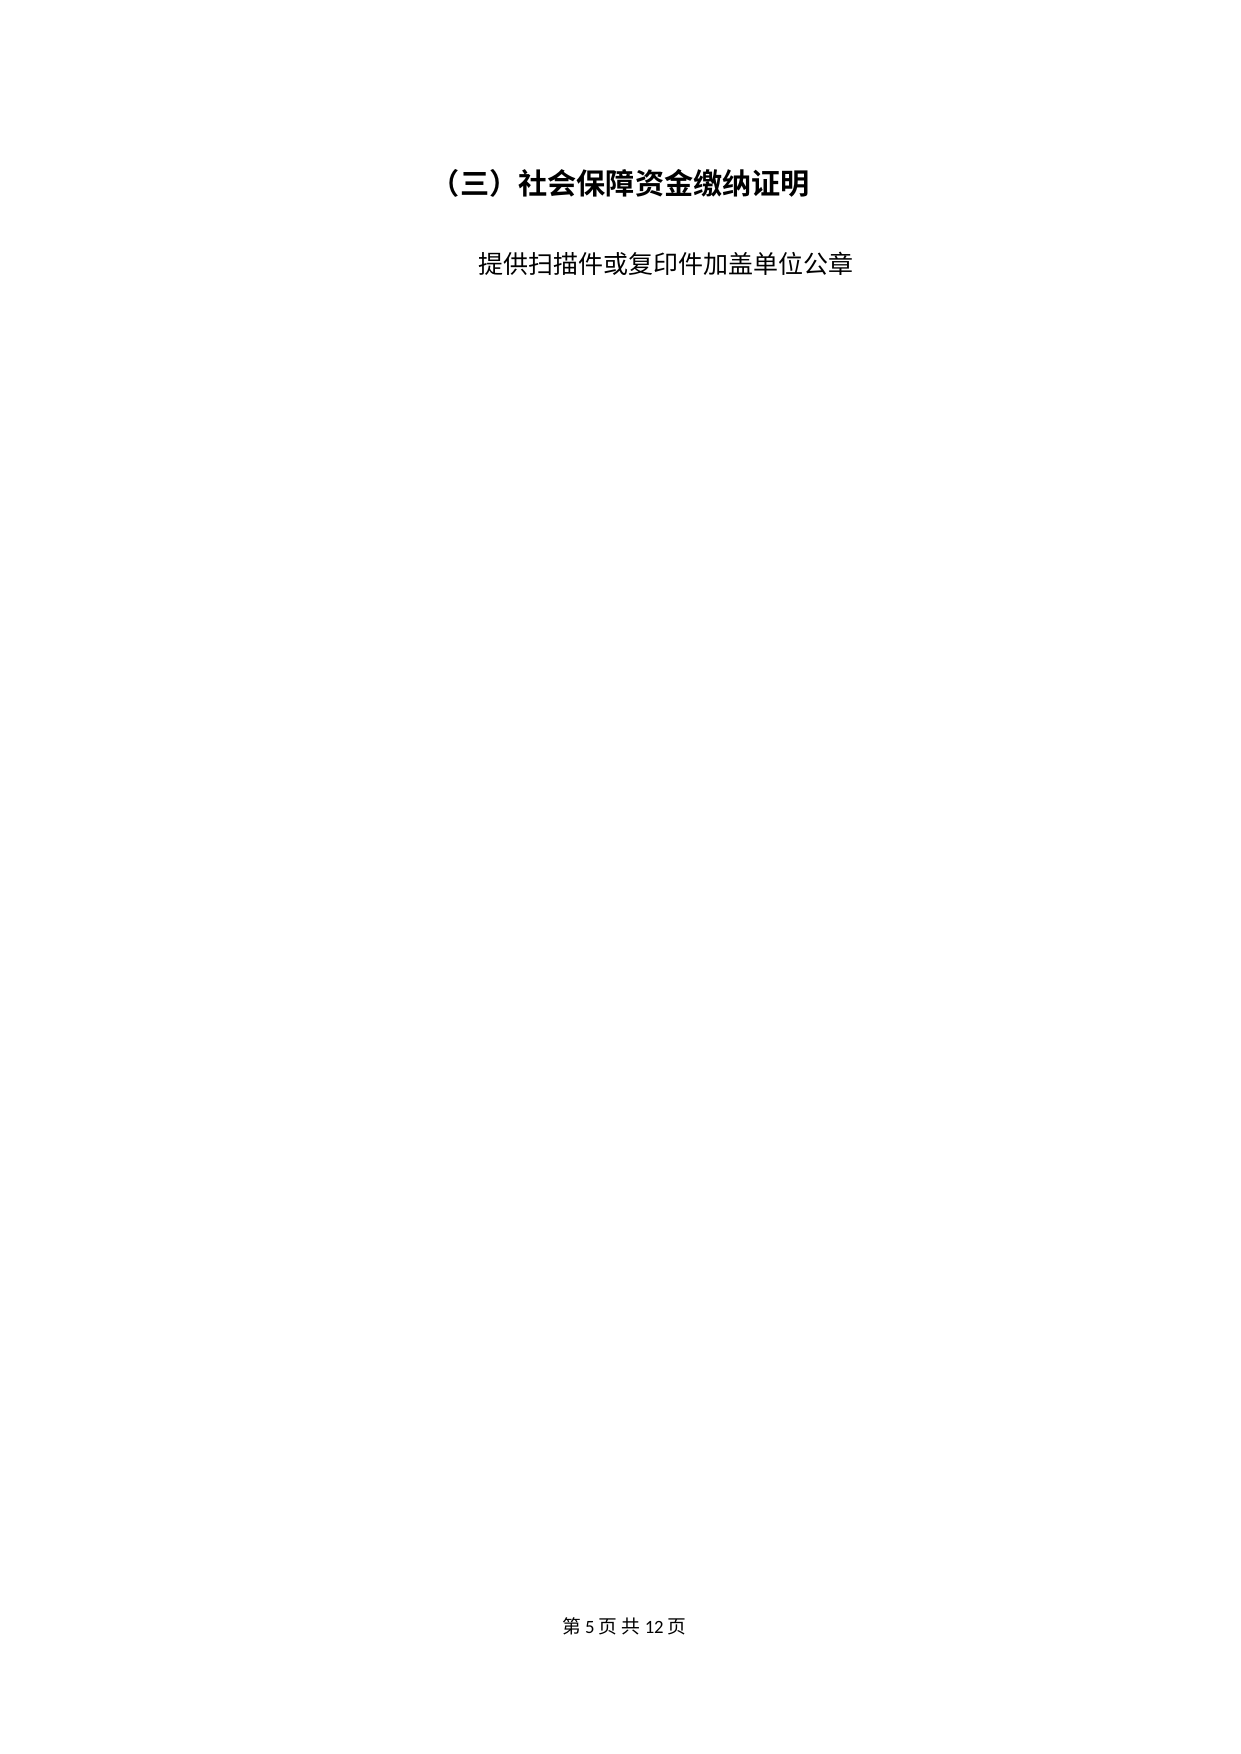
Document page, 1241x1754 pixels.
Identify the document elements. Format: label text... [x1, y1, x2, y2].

text 提供扫描件或复印件加盖单位公章 [148, 244, 1093, 280]
subtitle （三）社会保障资金缴纳证明 [148, 148, 1093, 206]
